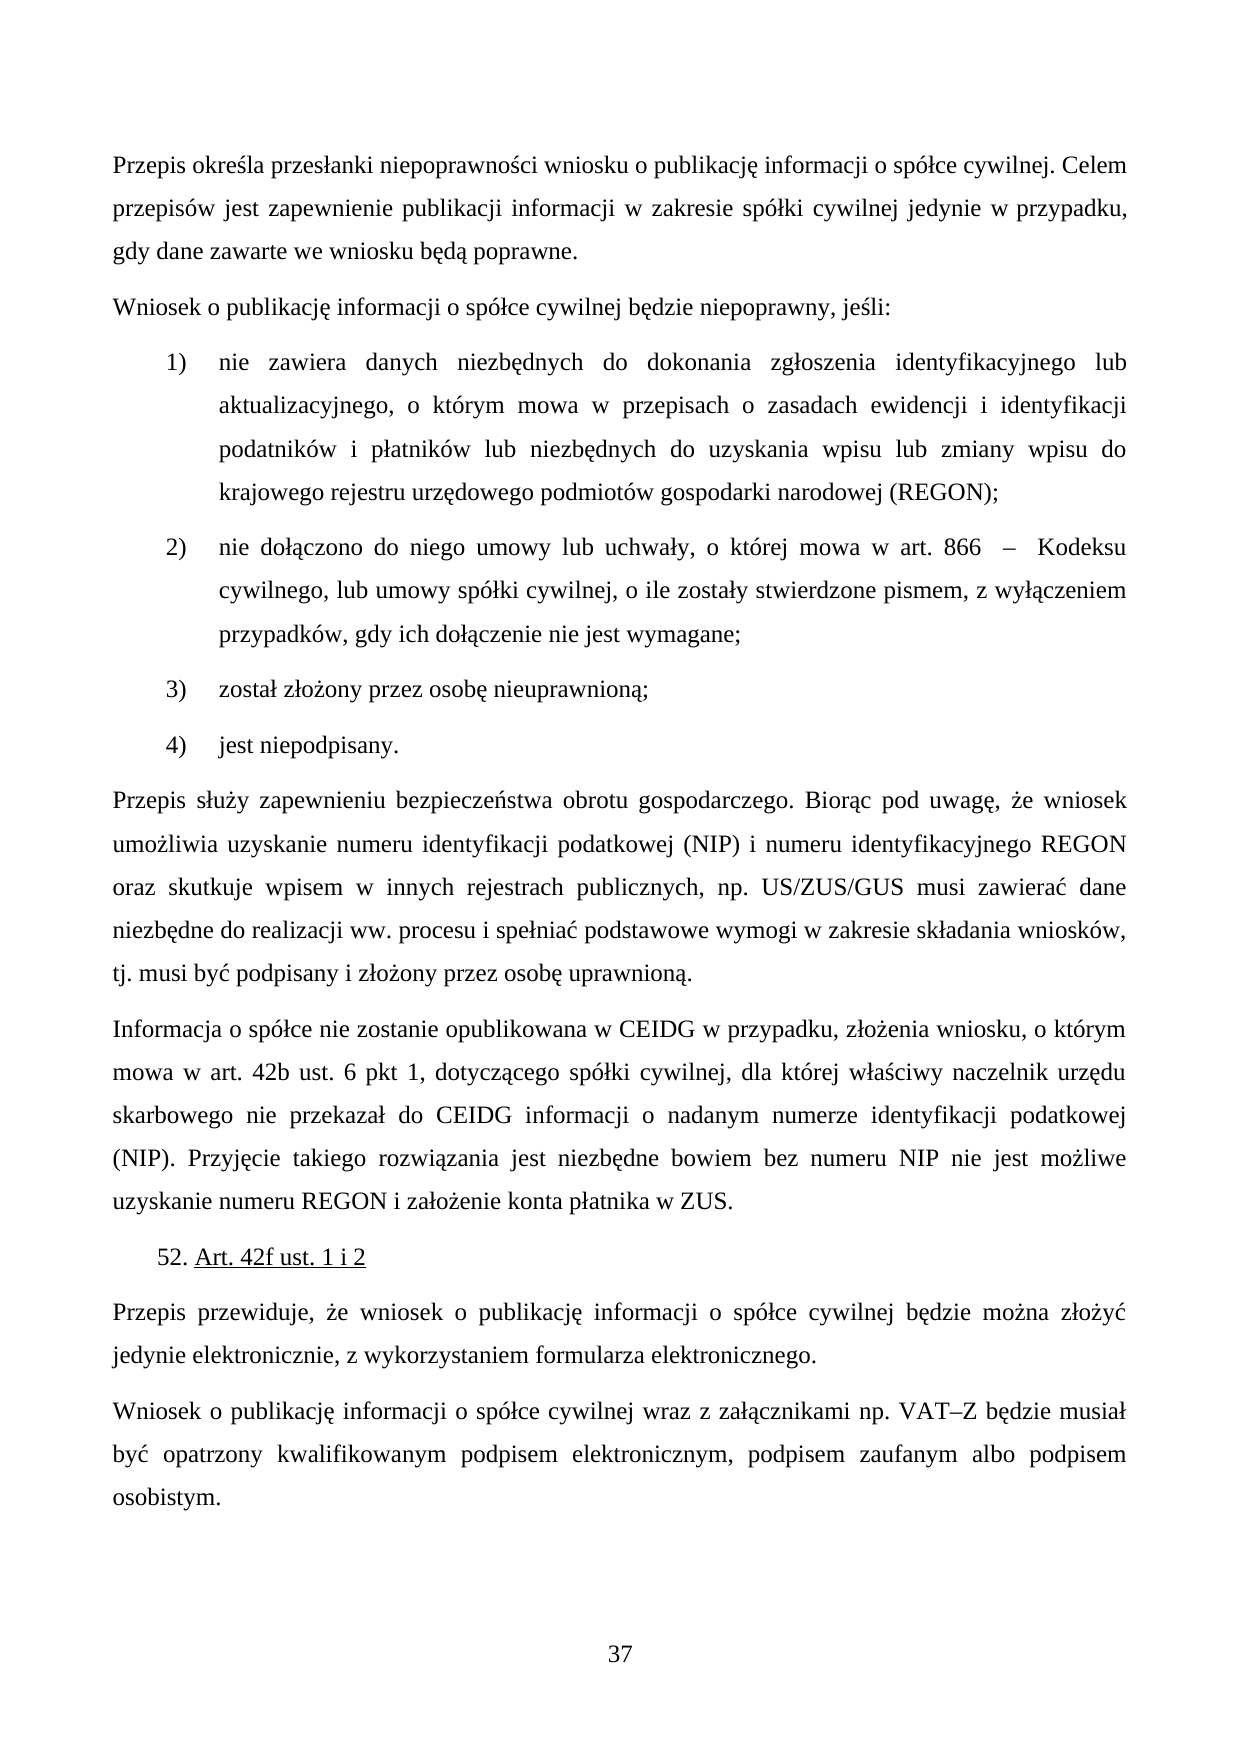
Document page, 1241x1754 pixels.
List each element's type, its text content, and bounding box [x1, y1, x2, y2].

text Przepis przewiduje, że wniosek o publikację informacji o spółce cywilnej będzie można złożyć jedynie elektronicznie, z wykorzystaniem formularza elektronicznego. [112, 1297, 1128, 1369]
text 2) nie dołączono do niego umowy lub uchwały, o której mowa w art. 866 – Kodeksu cywilnego, lub umowy spółki cywilnej, o ile zostały stwierdzone pismem, z wyłączeniem przypadków, gdy ich dołączenie nie jest wymagane; [166, 532, 1128, 647]
text 3) został złożony przez osobę nieuprawnioną; [166, 674, 1128, 703]
list Art. 42f ust. 1 i 2 [157, 1242, 1128, 1271]
text 4) jest niepodpisany. [166, 730, 1128, 759]
text Przepis określa przesłanki niepoprawności wniosku o publikację informacji o spółce cywilnej. Celem przepisów jest zapewnienie publikacji informacji w zakresie spółki cywilnej jedynie w przypadku, gdy dane zawarte we wniosku będą poprawne. [112, 150, 1128, 265]
text Przepis służy zapewnieniu bezpieczeństwa obrotu gospodarczego. Biorąc pod uwagę, że wniosek umożliwia uzyskanie numeru identyfikacji podatkowej (NIP) i numeru identyfikacyjnego REGON oraz skutkuje wpisem w innych rejestrach publicznych, np. US/ZUS/GUS musi zawierać dane niezbędne do realizacji ww. procesu i spełniać podstawowe wymogi w zakresie składania wniosków, tj. musi być podpisany i złożony przez osobę uprawnioną. [112, 786, 1128, 987]
text Informacja o spółce nie zostanie opublikowana w CEIDG w przypadku, złożenia wniosku, o którym mowa w art. 42b ust. 6 pkt 1, dotyczącego spółki cywilnej, dla której właściwy naczelnik urzędu skarbowego nie przekazał do CEIDG informacji o nadanym numerze identyfikacji podatkowej (NIP). Przyjęcie takiego rozwiązania jest niezbędne bowiem bez numeru NIP nie jest możliwe uzyskanie numeru REGON i założenie konta płatnika w ZUS. [112, 1014, 1128, 1215]
text Wniosek o publikację informacji o spółce cywilnej wraz z załącznikami np. VAT–Z będzie musiał być opatrzony kwalifikowanym podpisem elektronicznym, podpisem zaufanym albo podpisem osobistym. [112, 1396, 1128, 1511]
text 1) nie zawiera danych niezbędnych do dokonania zgłoszenia identyfikacyjnego lub aktualizacyjnego, o którym mowa w przepisach o zasadach ewidencji i identyfikacji podatników i płatników lub niezbędnych do uzyskania wpisu lub zmiany wpisu do krajowego rejestru urzędowego podmiotów gospodarki narodowej (REGON); [166, 347, 1128, 506]
text Wniosek o publikację informacji o spółce cywilnej będzie niepoprawny, jeśli: [112, 292, 1128, 321]
